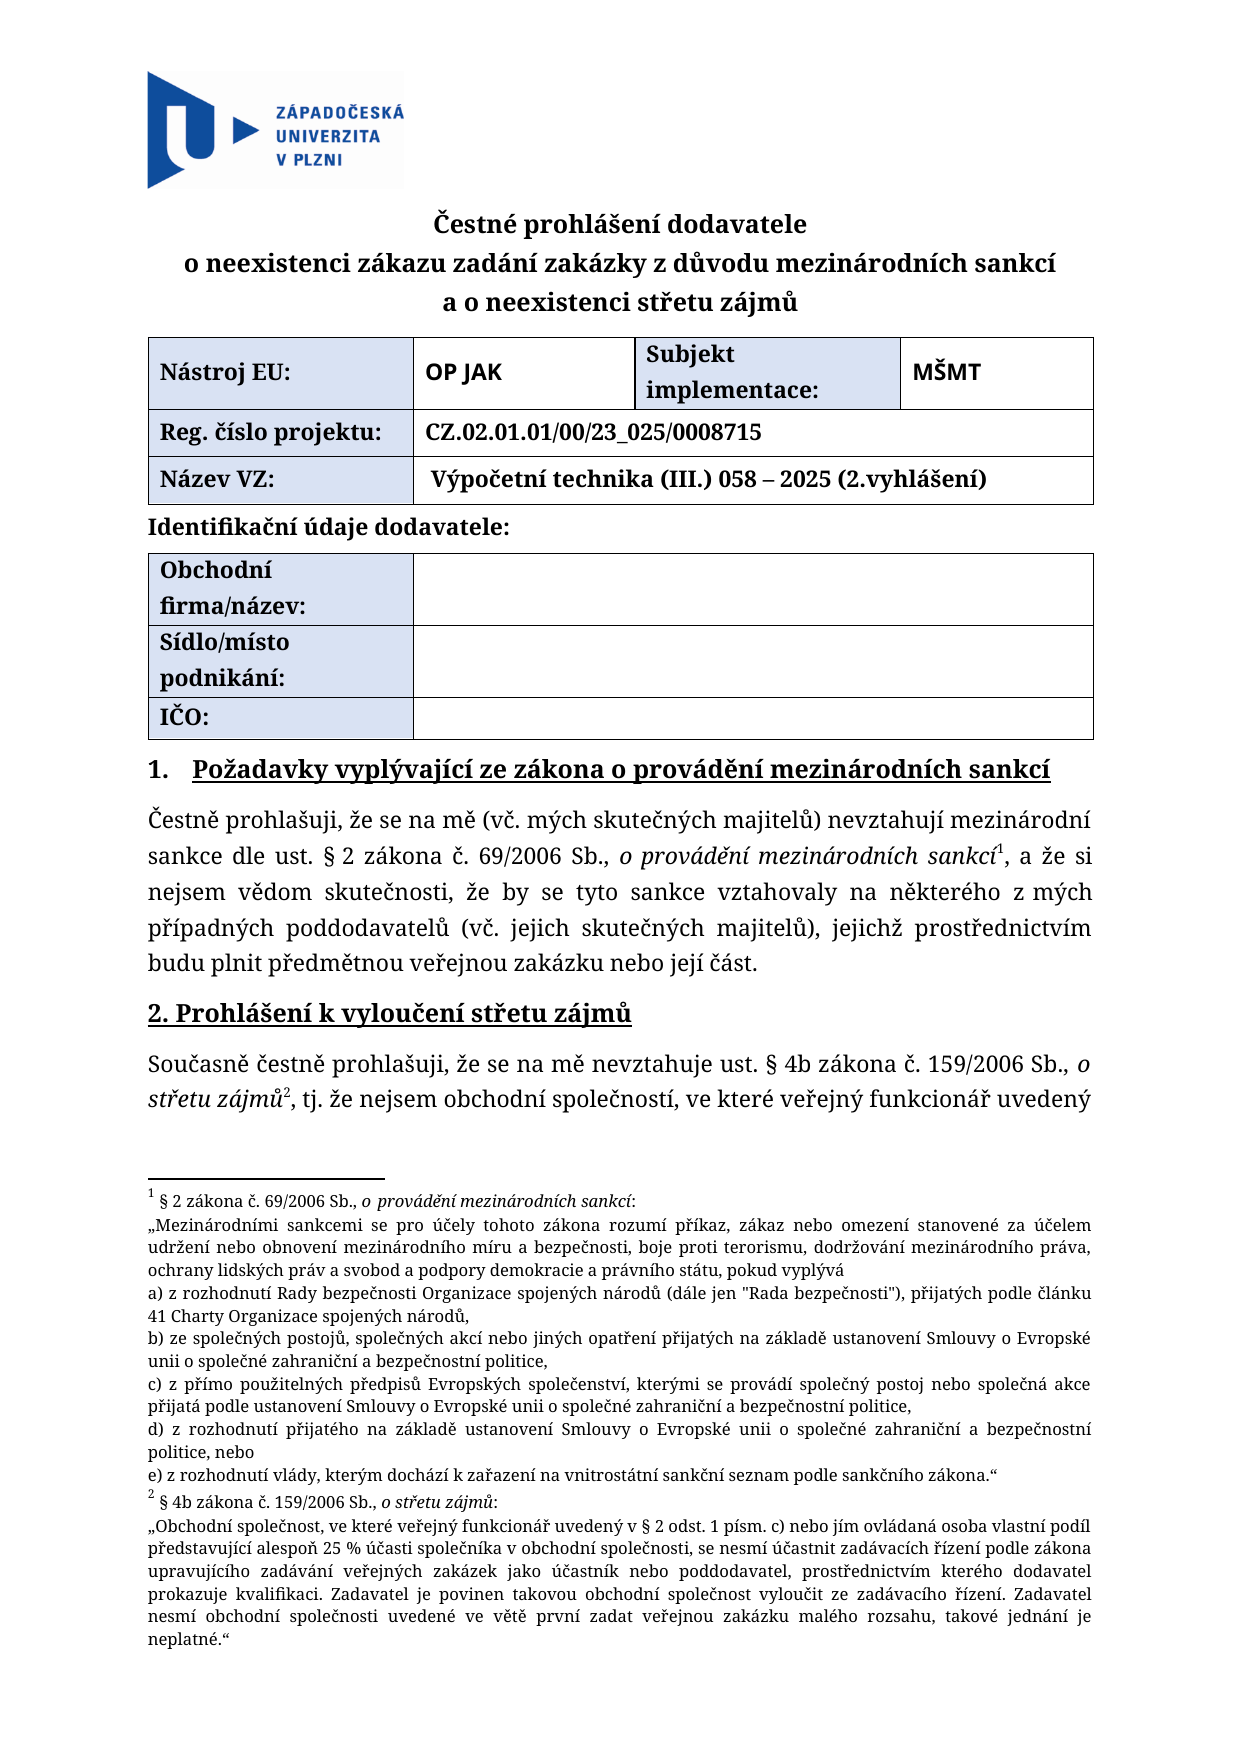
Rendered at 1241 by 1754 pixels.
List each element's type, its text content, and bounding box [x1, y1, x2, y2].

table_cell Sídlo/místo podnikání: [149, 626, 413, 697]
table_cell Název VZ: [149, 457, 413, 503]
table_cell [414, 626, 1093, 697]
table_header Subjekt implementace: [636, 338, 900, 409]
table_cell CZ.02.01.01/00/23_025/0008715 [414, 410, 1093, 456]
table_cell [414, 698, 1093, 738]
text o neexistenci zákazu zadání zakázky z důvodu mezinárodních sankcí a o neexistenci střetu zájmů [148, 246, 1093, 319]
picture [147, 71, 404, 189]
table_header Nástroj EU: [149, 338, 413, 409]
text Čestně prohlašuji, že se na mě (vč. mých skutečných majitelů) nevztahují mezinárodní sankce dle ust. § 2 zákona č. 69/2006 Sb., o provádění mezinárodních sankcí, a že si nejsem vědom skutečnosti, že by se tyto sankce vztahovaly na některého z mých případných poddodavatelů (vč. jejich skutečných majitelů), jejichž prostřednictvím budu plnit předmětnou veřejnou zakázku nebo její část. [148, 804, 1093, 979]
table_cell IČO: [149, 698, 413, 738]
list Současně čestně prohlašuji, že se na mě nevztahuje ust. § 4b zákona č. 159/2006 Sb., o střetu zájmů, tj. že nejsem obchodní společností, ve které veřejný funkcionář uvedený v ust. § 2 odst. 1 písm. c) zákona o střetu zájmů nebo jím ovládaná osoba vlastní podíl představující alespoň 25 % účasti společníka v obchodní společnosti. [148, 1047, 1093, 1115]
text Čestné prohlášení dodavatele [148, 207, 1093, 241]
table_header MŠMT [901, 338, 1093, 409]
text Identifikační údaje dodavatele: [148, 511, 1093, 542]
table_header OP JAK [414, 338, 634, 409]
table_cell Výpočetní technika (III.) 058 – 2025 (2.vyhlášení) [414, 457, 1093, 503]
subtitle 2. Prohlášení k vyloučení střetu zájmů [148, 996, 1093, 1030]
subtitle 1. Požadavky vyplývající ze zákona o provádění mezinárodních sankcí [148, 752, 1093, 786]
table_cell Reg. číslo projektu: [149, 410, 413, 456]
table_header Obchodní firma/název: [149, 554, 413, 625]
table_header [414, 554, 1093, 625]
